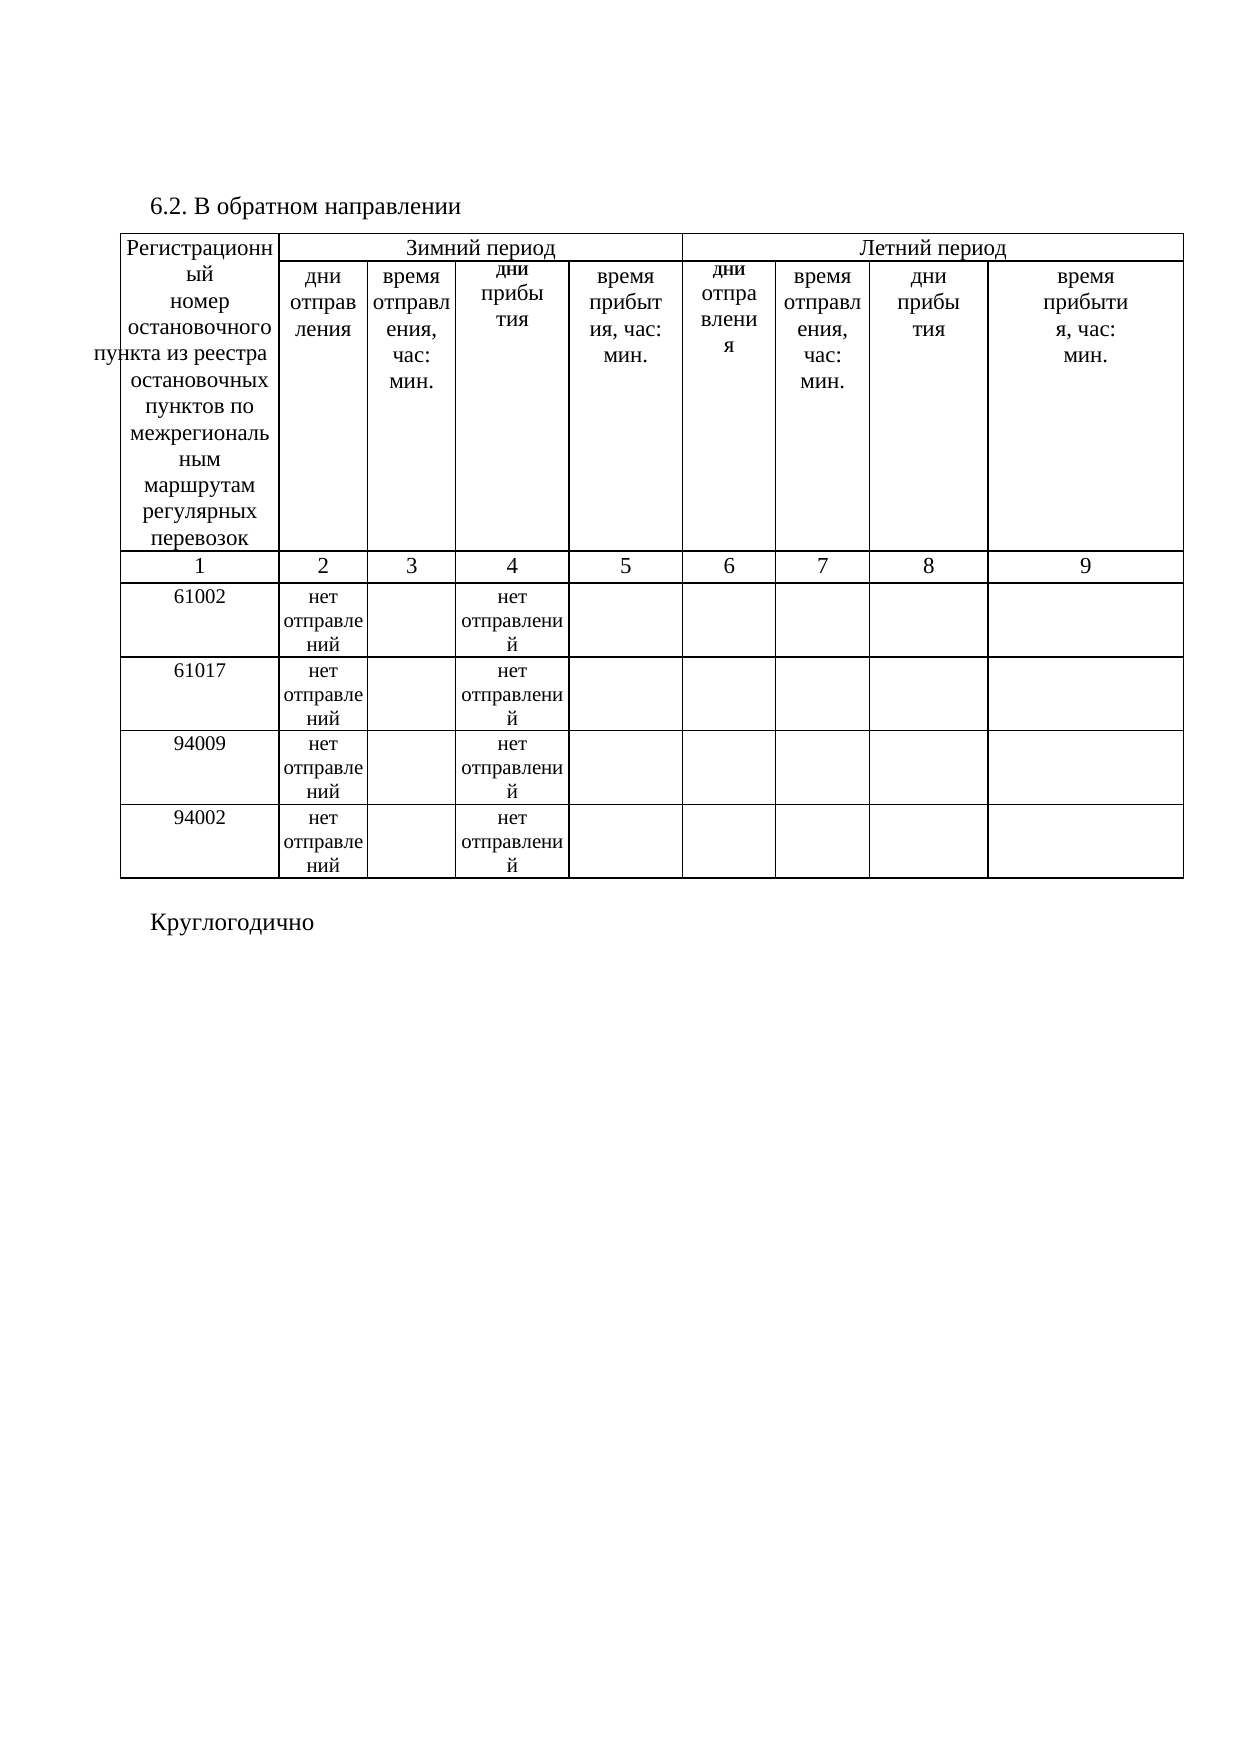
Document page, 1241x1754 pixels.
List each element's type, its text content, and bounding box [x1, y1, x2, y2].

table_cell [368, 658, 455, 730]
table_cell [989, 584, 1183, 656]
table_cell нет отправлений [280, 584, 367, 656]
table_cell 7 [776, 552, 869, 582]
table_header Летний период [683, 234, 1183, 260]
table_cell [683, 658, 775, 730]
table_cell время отправл ения, час: мин. [776, 262, 869, 550]
table_cell ДНИ отпра влени я [683, 262, 775, 550]
table_cell [683, 805, 775, 877]
table_cell 3 [368, 552, 455, 582]
table_cell время прибыти я, час: мин. [989, 262, 1183, 550]
table_cell [368, 805, 455, 877]
table_cell 61017 [121, 658, 278, 730]
table_cell 94009 [121, 731, 278, 803]
table_cell [570, 805, 682, 877]
table_cell [683, 731, 775, 803]
table_cell [870, 584, 987, 656]
table_cell время прибыт ия, час: мин. [570, 262, 682, 550]
table_cell нет отправлений [456, 584, 568, 656]
table_cell [989, 658, 1183, 730]
table_cell 94002 [121, 805, 278, 877]
table_cell 1 [121, 552, 278, 582]
text Круглогодично [150, 907, 1090, 936]
table_cell время отправл ения, час: мин. [368, 262, 455, 550]
table_cell нет отправлений [456, 658, 568, 730]
table_header Регистрационный номер остановочного пункта из реестра остановочных пунктов по межрегиональным маршрутам регулярных перевозок [121, 234, 278, 550]
table_cell 6 [683, 552, 775, 582]
table_cell 5 [570, 552, 682, 582]
table_cell нет отправлений [280, 731, 367, 803]
table_cell [776, 805, 869, 877]
table_cell дни прибы тия [870, 262, 987, 550]
text 6.2. В обратном направлении [150, 191, 1090, 220]
table_cell 8 [870, 552, 987, 582]
table_cell [570, 731, 682, 803]
table_cell [776, 658, 869, 730]
table_cell нет отправлений [280, 805, 367, 877]
table_cell [683, 584, 775, 656]
table_header Зимний период [280, 234, 682, 260]
table_cell 2 [280, 552, 367, 582]
table_cell [776, 584, 869, 656]
table_cell [570, 584, 682, 656]
table_cell дни отправ ления [280, 262, 367, 550]
table_cell нет отправлений [456, 731, 568, 803]
table_cell 9 [989, 552, 1183, 582]
table_cell нет отправлений [280, 658, 367, 730]
table_cell [776, 731, 869, 803]
table_cell 4 [456, 552, 568, 582]
table_cell ДНИ прибы тия [456, 262, 568, 550]
table_cell [870, 658, 987, 730]
table_cell [368, 731, 455, 803]
table_cell [870, 805, 987, 877]
table_cell нет отправлений [456, 805, 568, 877]
table_cell [989, 805, 1183, 877]
table_cell [570, 658, 682, 730]
table_cell [368, 584, 455, 656]
table_cell 61002 [121, 584, 278, 656]
table_cell [870, 731, 987, 803]
table_cell [989, 731, 1183, 803]
